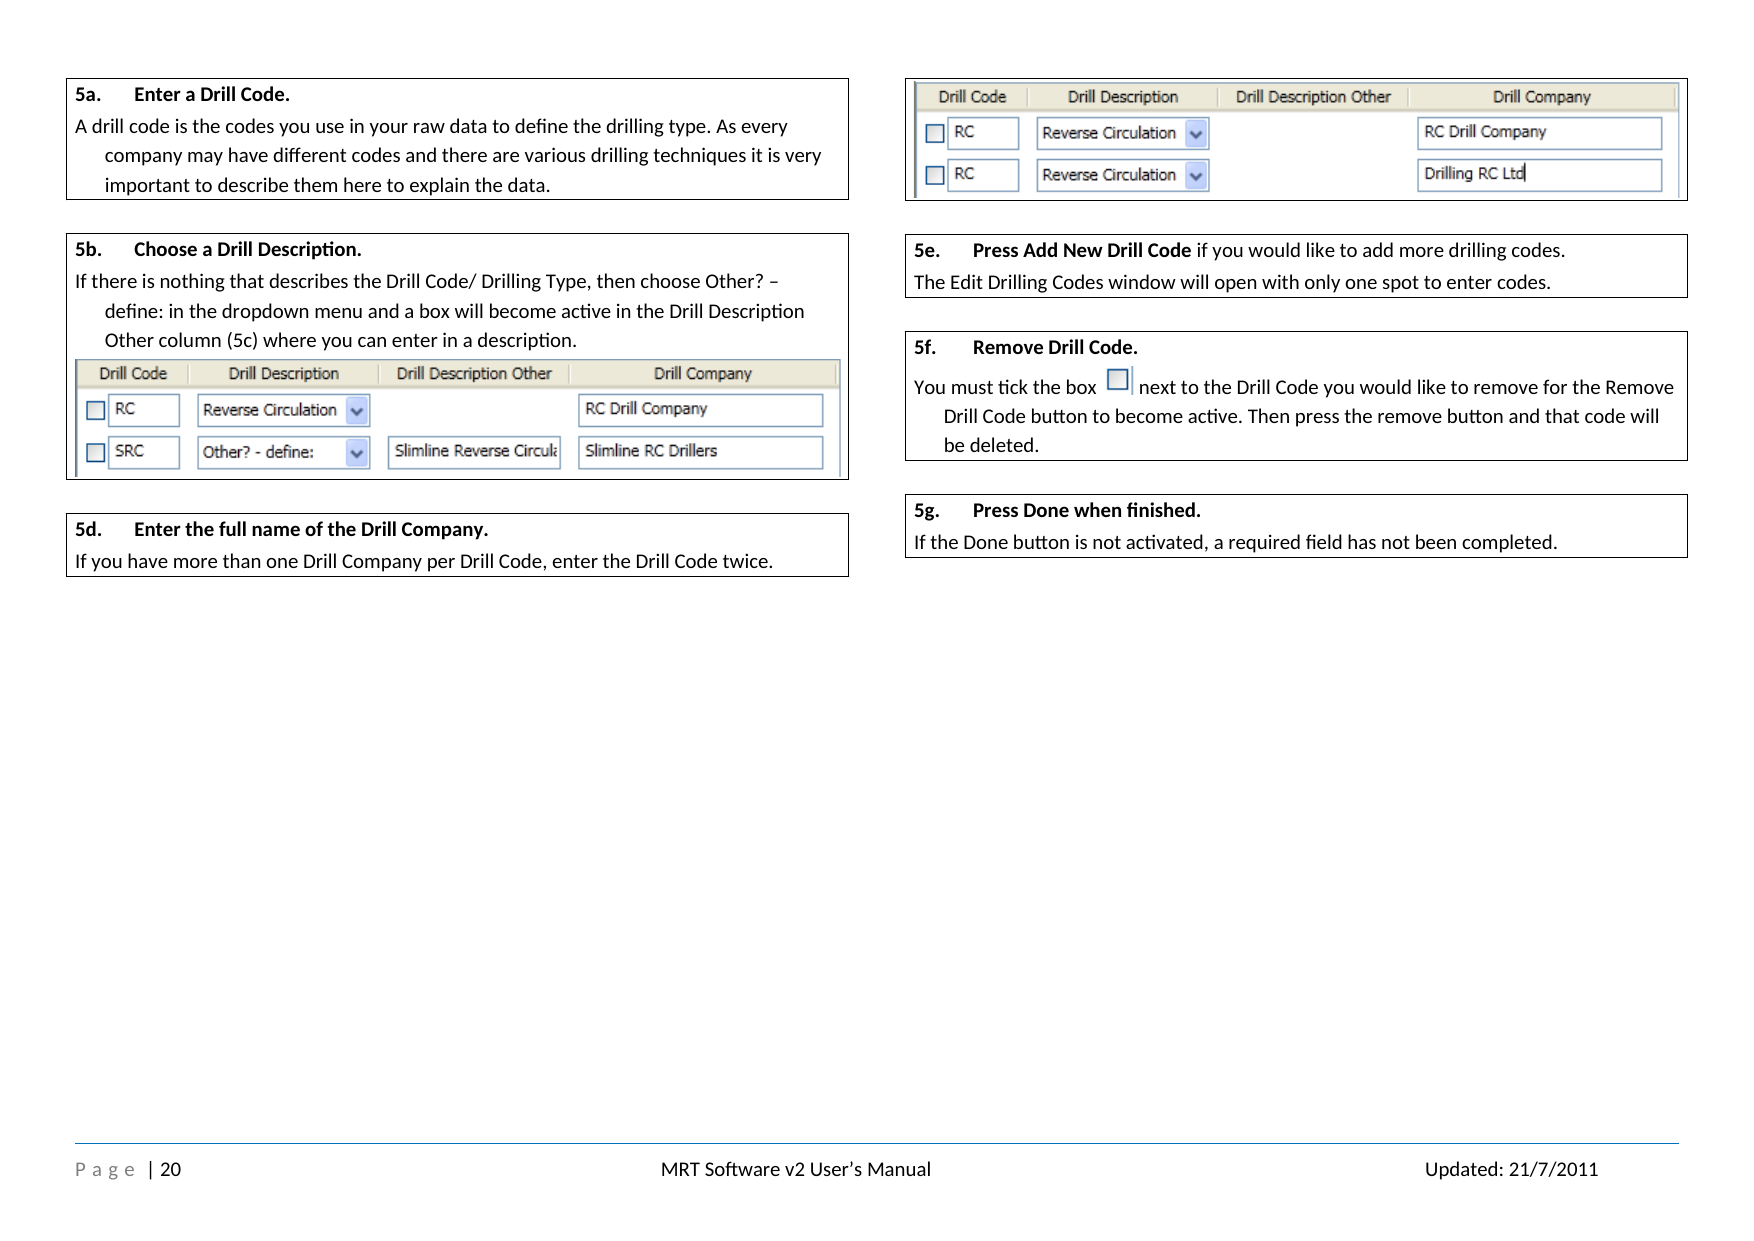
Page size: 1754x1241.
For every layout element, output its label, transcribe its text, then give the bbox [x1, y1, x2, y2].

picture [75, 359, 841, 477]
text 5e. Press Add New Drill Code if you would like to add more drilling codes. [906, 235, 1687, 266]
text 5f. Remove Drill Code. [906, 332, 1687, 363]
text 5a. Enter a Drill Code. [67, 79, 848, 110]
picture [913, 81, 1680, 198]
text If you have more than one Drill Company per Drill Code, enter the Drill Code twice. [67, 545, 848, 576]
text If there is nothing that describes the Drill Code/ Drilling Type, then choose Other? – define: in the dropdown menu and a box will become active in the Drill Description Other column (5c) where you can enter in a description. [67, 266, 848, 356]
text 5g. Press Done when finished. [906, 495, 1687, 526]
picture [1101, 366, 1135, 395]
text 5b. Choose a Drill Description. [67, 234, 848, 265]
text You must tick the box next to the Drill Code you would like to remove for the Remove Drill Code button to become active. Then press the remove button and that code will be deleted. [906, 363, 1687, 460]
text A drill code is the codes you use in your raw data to define the drilling type. As every company may have different codes and there are various drilling techniques it is very important to describe them here to explain the data. [67, 110, 848, 199]
text 5d. Enter the full name of the Drill Company. [67, 514, 848, 545]
text The Edit Drilling Codes window will open with only one spot to enter codes. [906, 266, 1687, 297]
text If the Done button is not activated, a required field has not been completed. [906, 526, 1687, 557]
